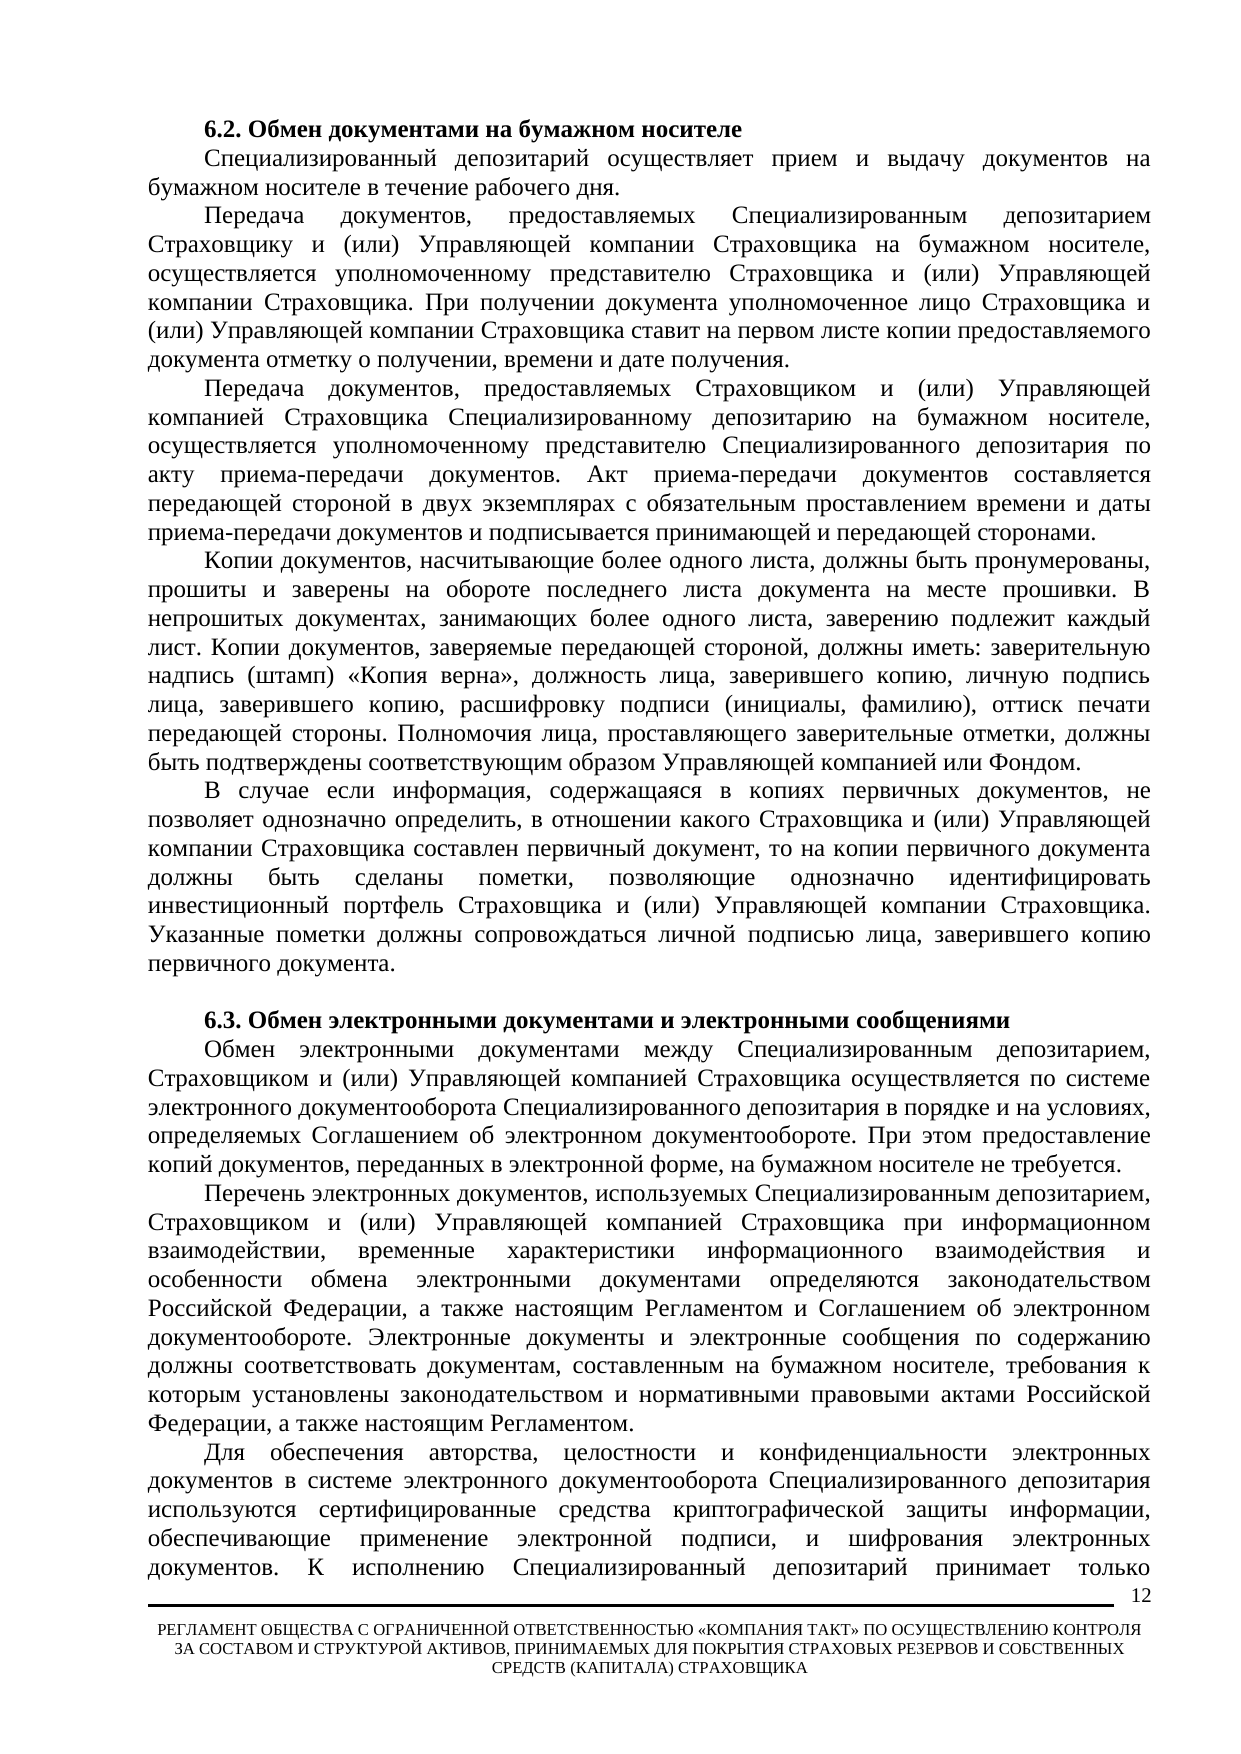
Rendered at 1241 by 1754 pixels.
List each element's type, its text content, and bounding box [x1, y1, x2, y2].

list Передача документов, предоставляемых Страховщиком и (или) Управляющей компанией Страховщика Специализированному депозитарию на бумажном носителе, осуществляется уполномоченному представителю Специализированного депозитария по акту приема-передачи документов. Акт приема-передачи документов составляется передающей стороной в двух экземплярах с обязательным проставлением времени и даты приема-передачи документов и подписывается принимающей и передающей сторонами. [148, 373, 1152, 545]
list Специализированный депозитарий осуществляет прием и выдачу документов на бумажном носителе в течение рабочего дня. [148, 143, 1152, 200]
subtitle 6.3. Обмен электронными документами и электронными сообщениями [148, 1005, 1152, 1034]
list Передача документов, предоставляемых Специализированным депозитарием Страховщику и (или) Управляющей компании Страховщика на бумажном носителе, осуществляется уполномоченному представителю Страховщика и (или) Управляющей компании Страховщика. При получении документа уполномоченное лицо Страховщика и (или) Управляющей компании Страховщика ставит на первом листе копии предоставляемого документа отметку о получении, времени и дате получения. [148, 200, 1152, 373]
subtitle 6.2. Обмен документами на бумажном носителе [148, 114, 1152, 143]
list Копии документов, насчитывающие более одного листа, должны быть пронумерованы, прошиты и заверены на обороте последнего листа документа на месте прошивки. В непрошитых документах, занимающих более одного листа, заверению подлежит каждый лист. Копии документов, заверяемые передающей стороной, должны иметь: заверительную надпись (штамп) «Копия верна», должность лица, заверившего копию, личную подпись лица, заверившего копию, расшифровку подписи (инициалы, фамилию), оттиск печати передающей стороны. Полномочия лица, проставляющего заверительные отметки, должны быть подтверждены соответствующим образом Управляющей компанией или Фондом. [148, 545, 1152, 775]
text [148, 1437, 1152, 1580]
list В случае если информация, содержащаяся в копиях первичных документов, не позволяет однозначно определить, в отношении какого Страховщика и (или) Управляющей компании Страховщика составлен первичный документ, то на копии первичного документа должны быть сделаны пометки, позволяющие однозначно идентифицировать инвестиционный портфель Страховщика и (или) Управляющей компании Страховщика. Указанные пометки должны сопровождаться личной подписью лица, заверившего копию первичного документа. [148, 775, 1152, 977]
text Перечень электронных документов, используемых Специализированным депозитарием, Страховщиком и (или) Управляющей компанией Страховщика при информационном взаимодействии, временные характеристики информационного взаимодействия и особенности обмена электронными документами определяются законодательством Российской Федерации, а также настоящим Регламентом и Соглашением об электронном документообороте. Электронные документы и электронные сообщения по содержанию должны соответствовать документам, составленным на бумажном носителе, требования к которым установлены законодательством и нормативными правовыми актами Российской Федерации, а также настоящим Регламентом. [148, 1178, 1152, 1437]
text Обмен электронными документами между Специализированным депозитарием, Страховщиком и (или) Управляющей компанией Страховщика осуществляется по системе электронного документооборота Специализированного депозитария в порядке и на условиях, определяемых Соглашением об электронном документообороте. При этом предоставление копий документов, переданных в электронной форме, на бумажном носителе не требуется. [148, 1034, 1152, 1178]
